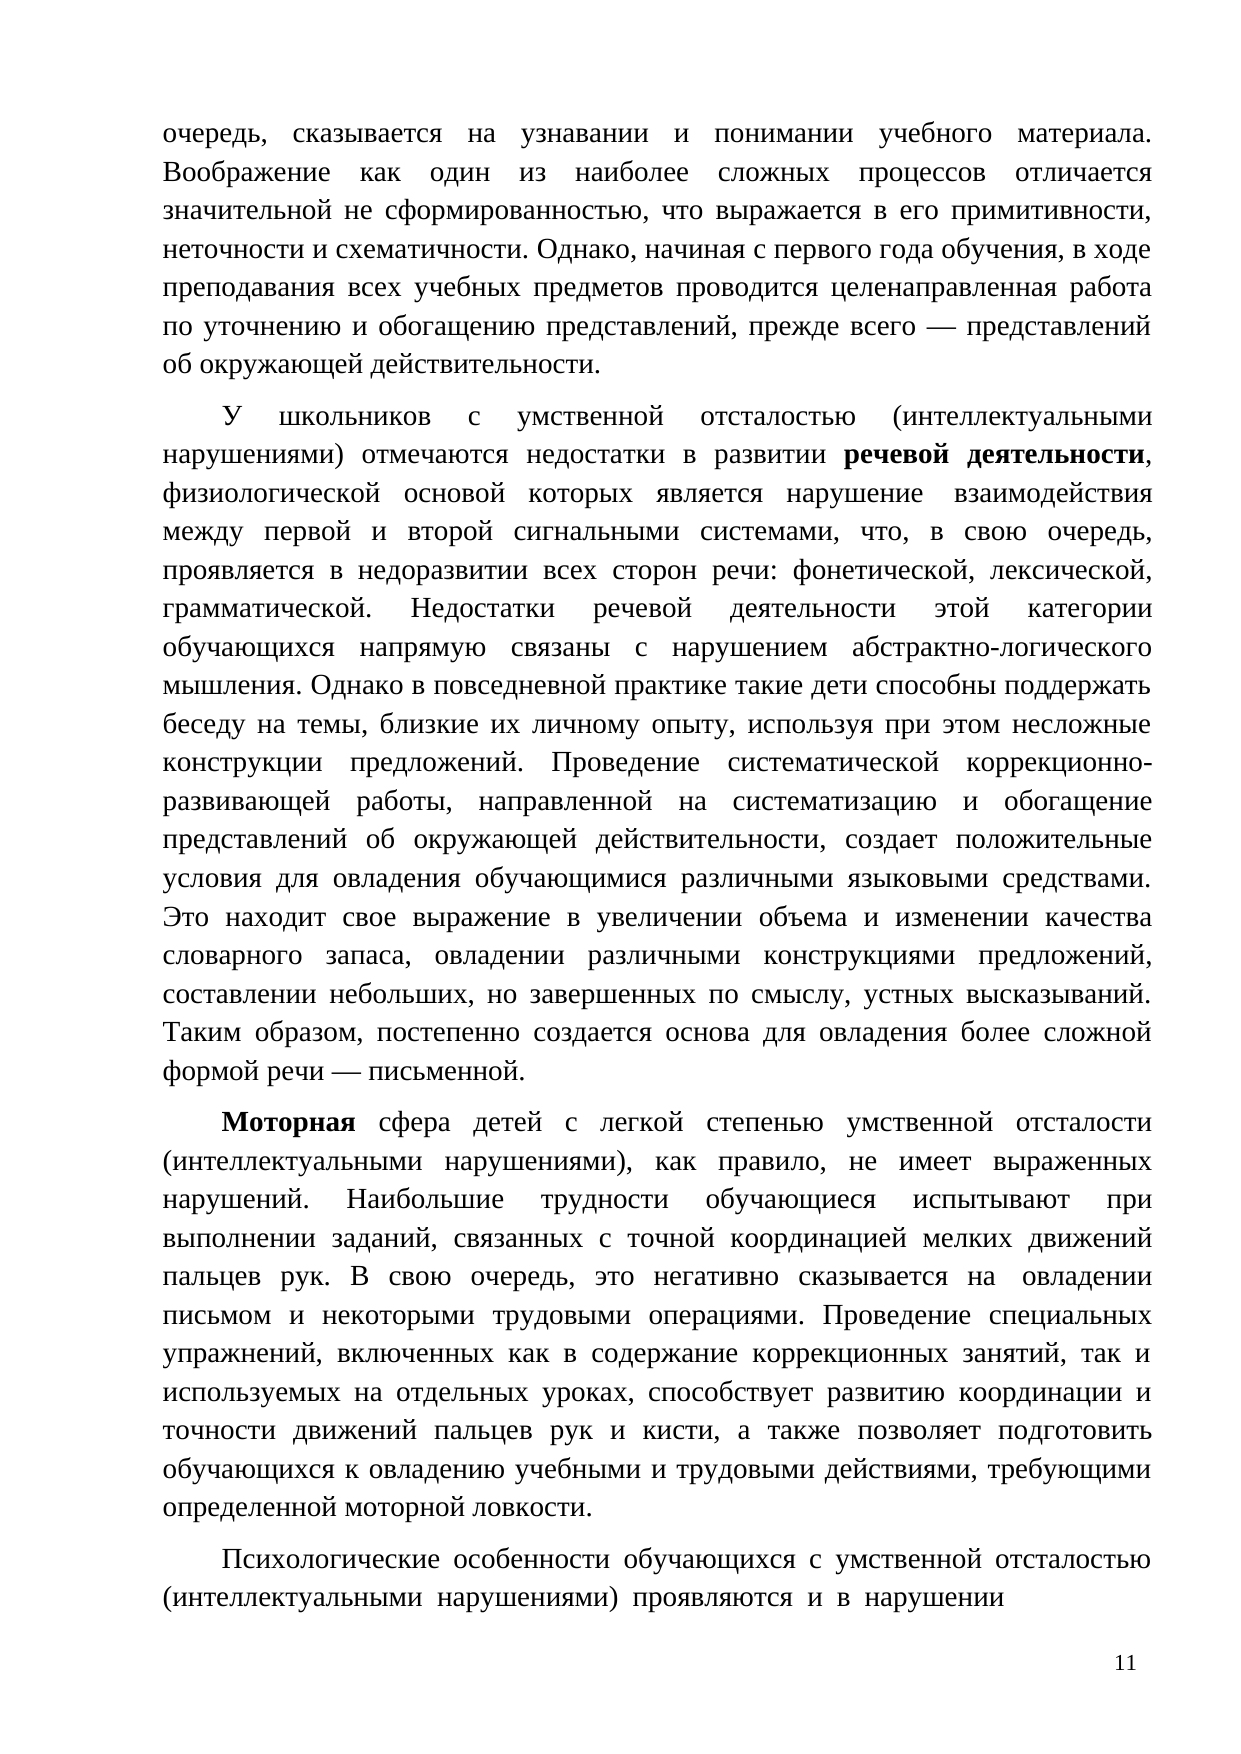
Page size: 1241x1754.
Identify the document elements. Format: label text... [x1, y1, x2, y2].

text Моторная сфера детей с легкой степенью умственной отсталости (интеллектуальными нарушениями), как правило, не имеет выраженных нарушений. Наибольшие трудности обучающиеся испытывают при выполнении заданий, связанных с точной координацией мелких движений пальцев рук. В свою очередь, это негативно сказывается на овладении письмом и некоторыми трудовыми операциями. Проведение специальных упражнений, включенных как в содержание коррекционных занятий, так и используемых на отдельных уроках, способствует развитию координации и точности движений пальцев рук и кисти, а также позволяет подготовить обучающихся к овладению учебными и трудовыми действиями, требующими определенной моторной ловкости. [162, 1104, 1152, 1523]
text Психологические особенности обучающихся с умственной отсталостью (интеллектуальными нарушениями) проявляются и в нарушении [162, 1541, 1152, 1613]
text очередь, сказывается на узнавании и понимании учебного материала. Воображение как один из наиболее сложных процессов отличается значительной не сформированностью, что выражается в его примитивности, неточности и схематичности. Однако, начиная с первого года обучения, в ходе преподавания всех учебных предметов проводится целенаправленная работа по уточнению и обогащению представлений, прежде всего ― представлений об окружающей действительности. [162, 115, 1152, 380]
text У школьников с умственной отсталостью (интеллектуальными нарушениями) отмечаются недостатки в развитии речевой деятельности, физиологической основой которых является нарушение взаимодействия между первой и второй сигнальными системами, что, в свою очередь, проявляется в недоразвитии всех сторон речи: фонетической, лексической, грамматической. Недостатки речевой деятельности этой категории обучающихся напрямую связаны с нарушением абстрактно-логического мышления. Однако в повседневной практике такие дети способны поддержать беседу на темы, близкие их личному опыту, используя при этом несложные конструкции предложений. Проведение систематической коррекционно- развивающей работы, направленной на систематизацию и обогащение представлений об окружающей действительности, создает положительные условия для овладения обучающимися различными языковыми средствами. Это находит свое выражение в увеличении объема и изменении качества словарного запаса, овладении различными конструкциями предложений, составлении небольших, но завершенных по смыслу, устных высказываний. Таким образом, постепенно создается основа для овладения более сложной формой речи ― письменной. [162, 398, 1152, 1086]
